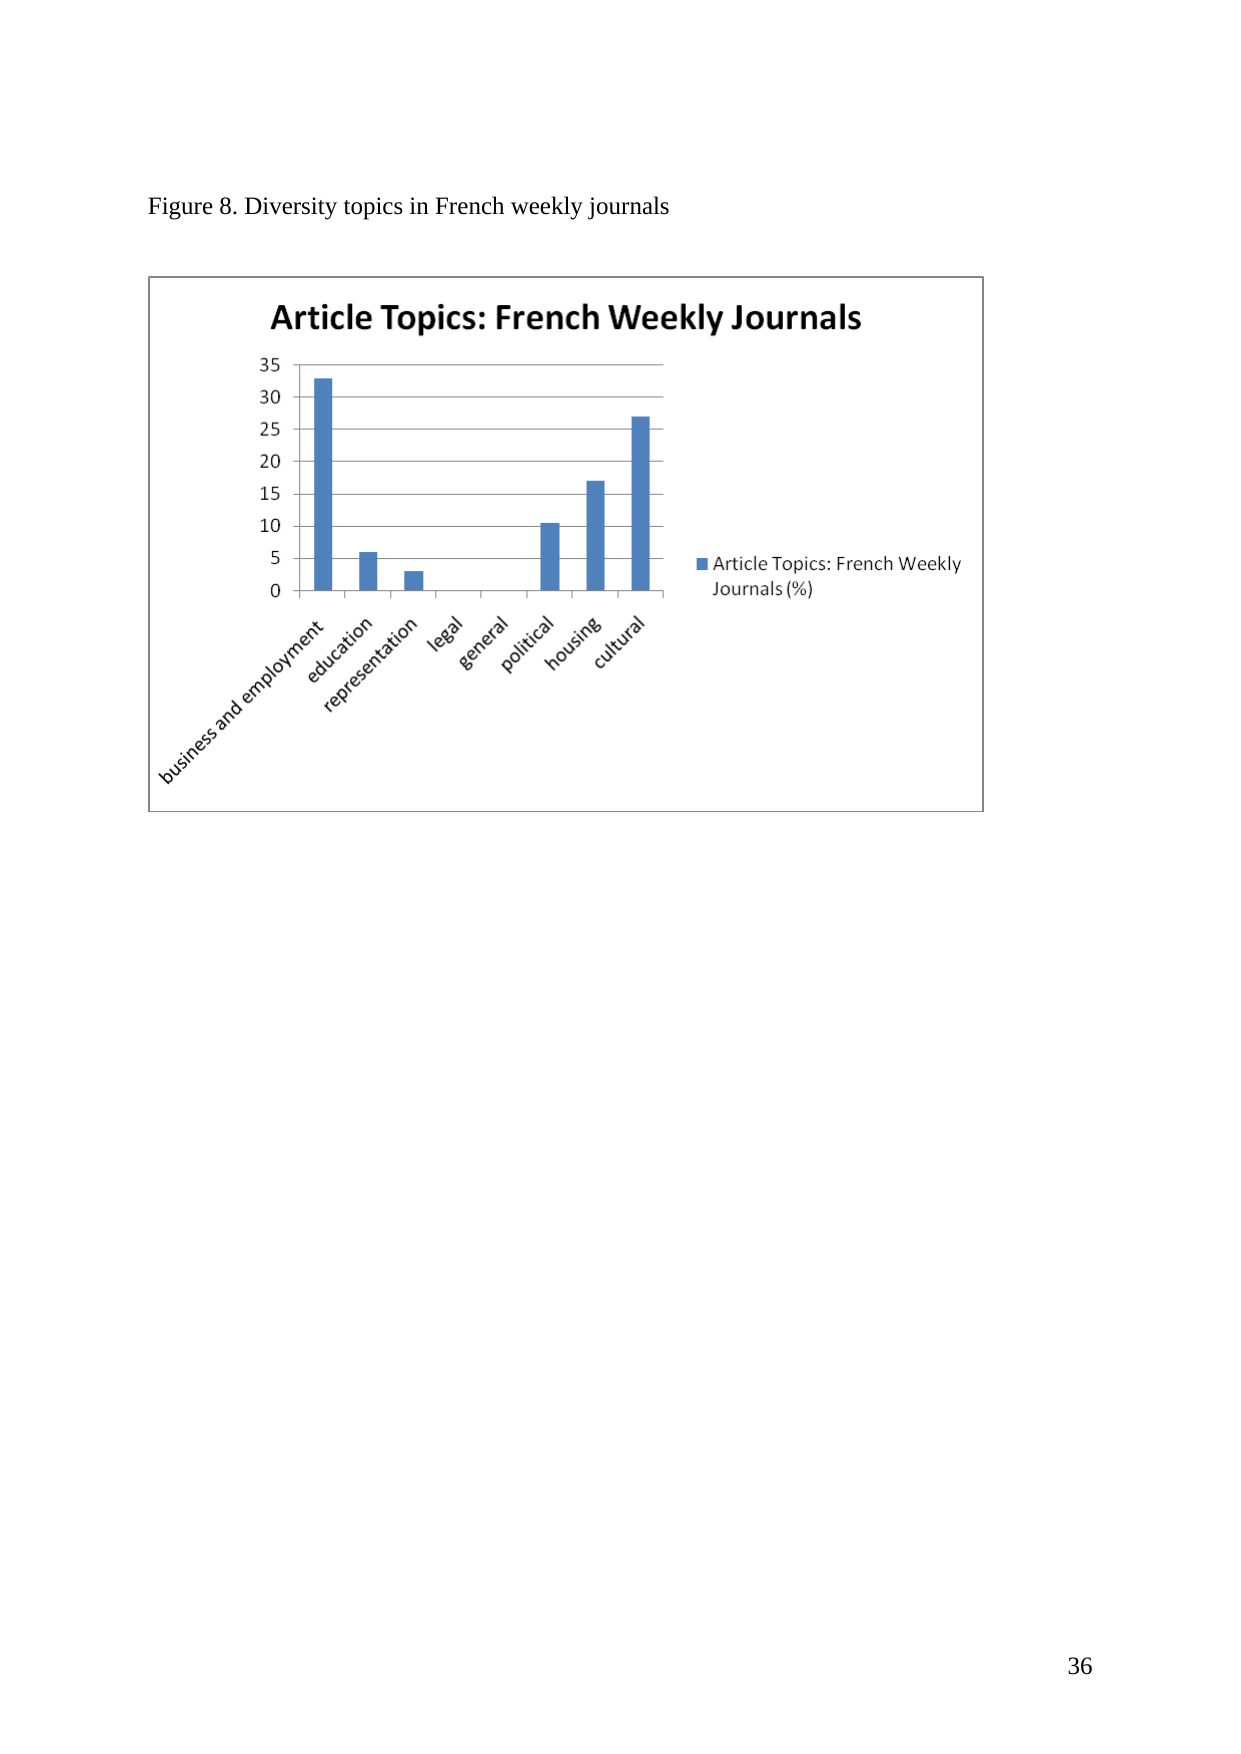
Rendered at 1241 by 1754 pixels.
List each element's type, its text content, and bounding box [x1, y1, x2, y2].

picture [147, 276, 984, 812]
text Figure 8. Diversity topics in French weekly journals [148, 191, 1092, 219]
